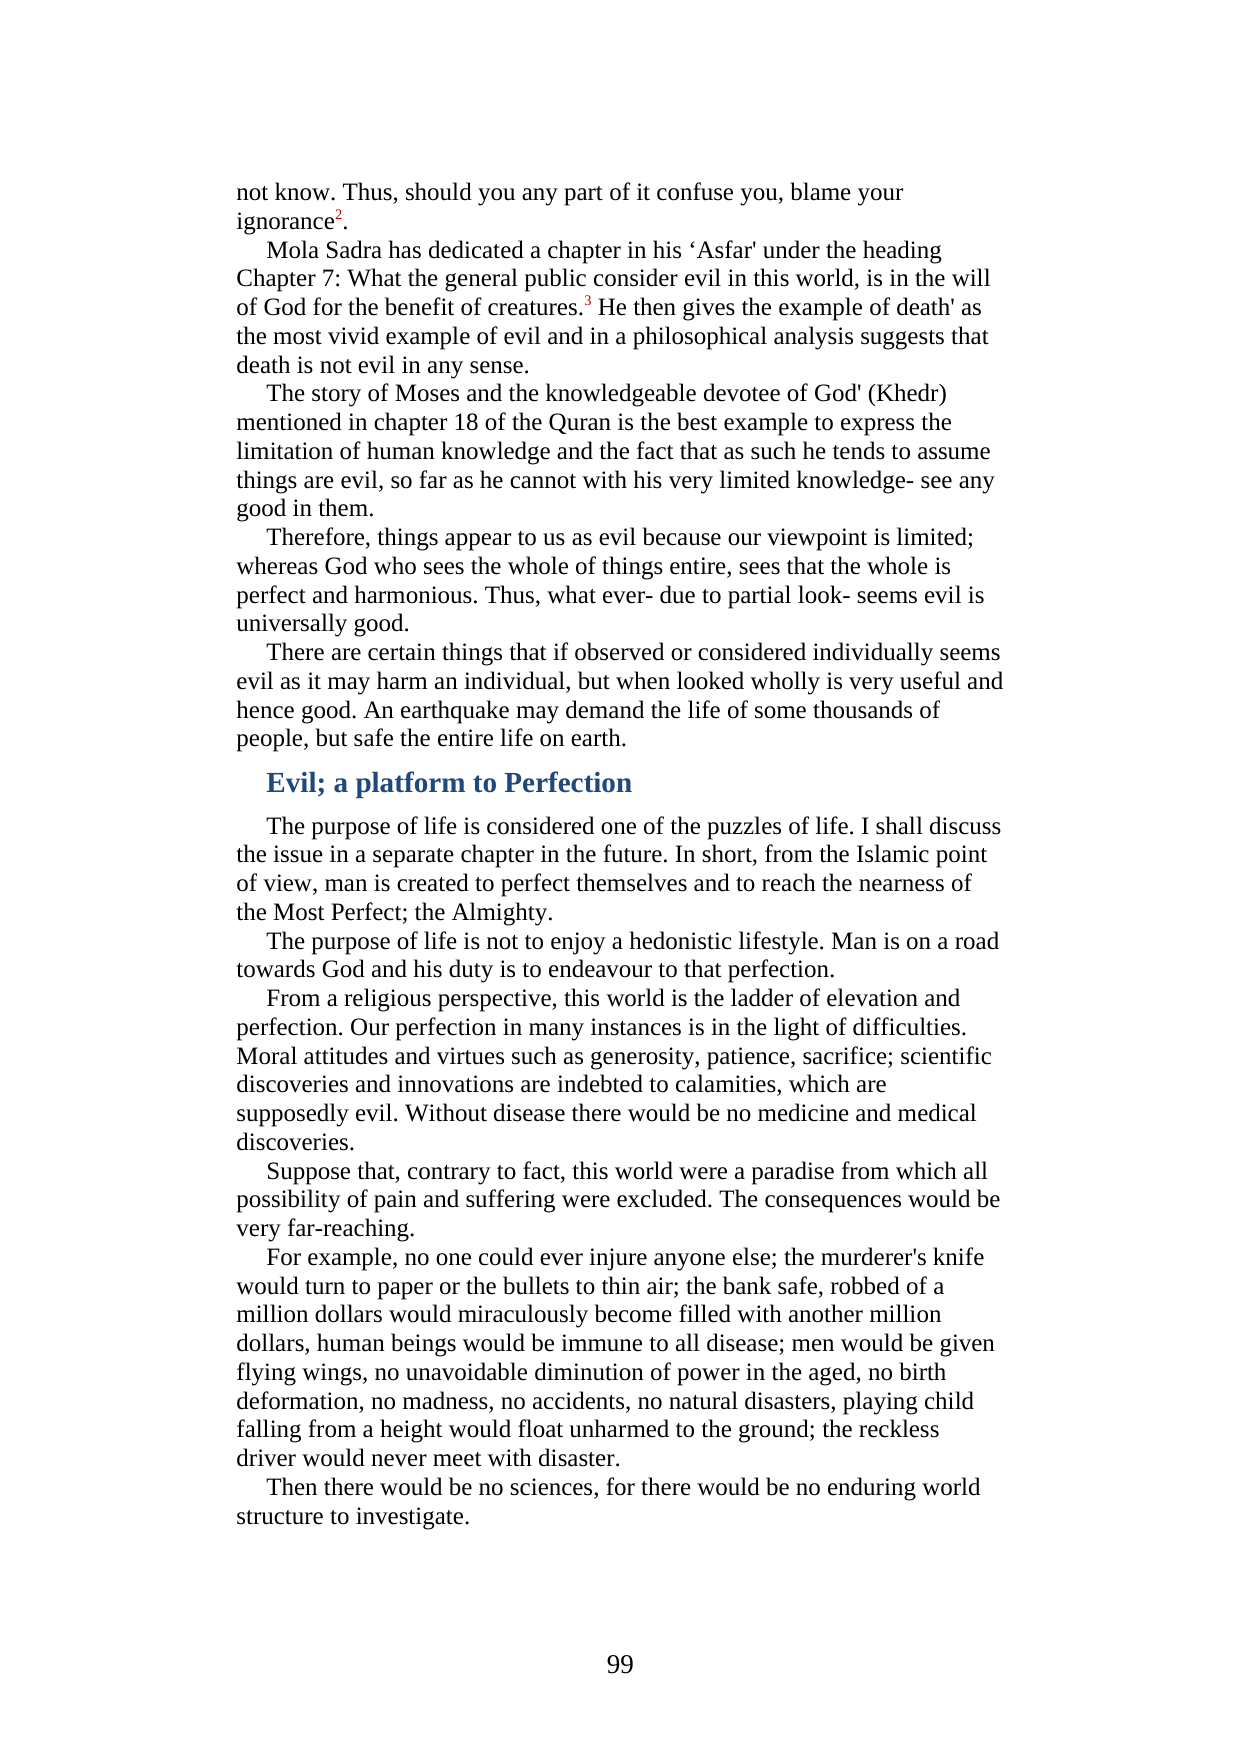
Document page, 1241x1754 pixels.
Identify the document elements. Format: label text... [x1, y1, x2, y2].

subtitle Evil; a platform to Perfection [236, 765, 1004, 798]
text The purpose of life is considered one of the puzzles of life. I shall discuss the issue in a separate chapter in the future. In short, from the Islamic point of view, man is created to perfect themselves and to reach the nearness of the Most Perfect; the Almighty. [236, 811, 1004, 926]
text The story of Moses and the knowledgeable devotee of God' (Khedr) mentioned in chapter 18 of the Quran is the best example to express the limitation of human knowledge and the fact that as such he tends to assume things are evil, so far as he cannot with his very limited knowledge- see any good in them. [236, 378, 1004, 522]
text Therefore, things appear to us as evil because our viewpoint is limited; whereas God who sees the whole of things entire, sees that the whole is perfect and harmonious. Thus, what ever- due to partial look- seems evil is universally good. [236, 522, 1004, 637]
text Suppose that, contrary to fact, this world were a paradise from which all possibility of pain and suffering were excluded. The consequences would be very far-reaching. [236, 1156, 1004, 1242]
text There are certain things that if observed or considered individually seems evil as it may harm an individual, but when looked wholly is very useful and hence good. An earthquake may demand the life of some thousands of people, but safe the entire life on earth. [236, 637, 1004, 752]
text From a religious perspective, this world is the ladder of elevation and perfection. Our perfection in many instances is in the light of difficulties. Moral attitudes and virtues such as generosity, patience, sacrifice; scientific discoveries and innovations are indebted to calamities, which are supposedly evil. Without disease there would be no medicine and medical discoveries. [236, 983, 1004, 1156]
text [236, 177, 1004, 235]
text Then there would be no sciences, for there would be no enduring world structure to investigate. [236, 1472, 1004, 1529]
text Mola Sadra has dedicated a chapter in his ‘Asfar' under the heading Chapter 7: What the general public consider evil in this world, is in the will of God for the benefit of creatures.3 He then gives the example of death' as the most vivid example of evil and in a philosophical analysis suggests that death is not evil in any sense. [236, 235, 1004, 378]
text For example, no one could ever injure anyone else; the murderer's knife would turn to paper or the bullets to thin air; the bank safe, robbed of a million dollars would miraculously become filled with another million dollars, human beings would be immune to all disease; men would be given flying wings, no unavoidable diminution of power in the aged, no birth deformation, no madness, no accidents, no natural disasters, playing child falling from a height would float unharmed to the ground; the reckless driver would never meet with disaster. [236, 1242, 1004, 1472]
text The purpose of life is not to enjoy a hedonistic lifestyle. Man is on a road towards God and his duty is to endeavour to that perfection. [236, 926, 1004, 983]
